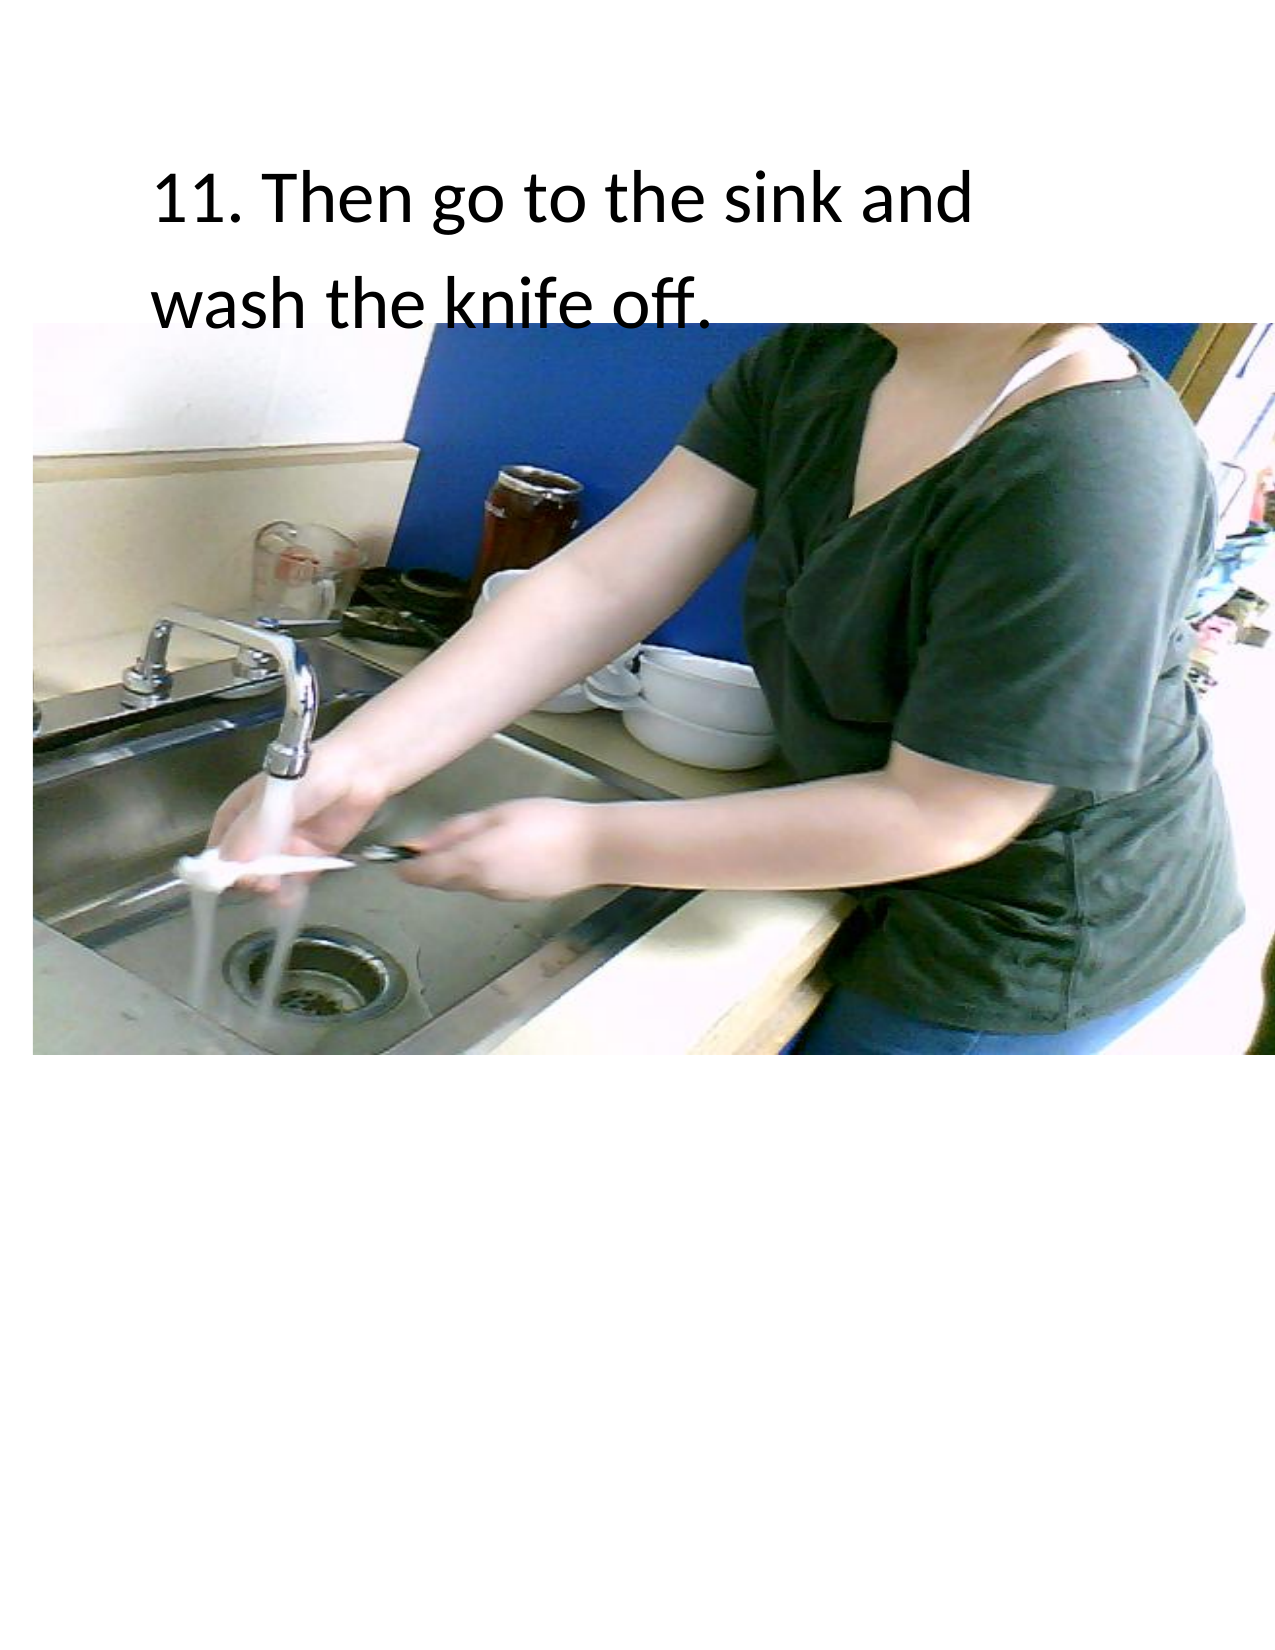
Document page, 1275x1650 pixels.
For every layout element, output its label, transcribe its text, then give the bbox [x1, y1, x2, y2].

picture [32, 323, 1275, 1055]
text 11. Then go to the sink and wash the knife off. [150, 150, 1125, 347]
